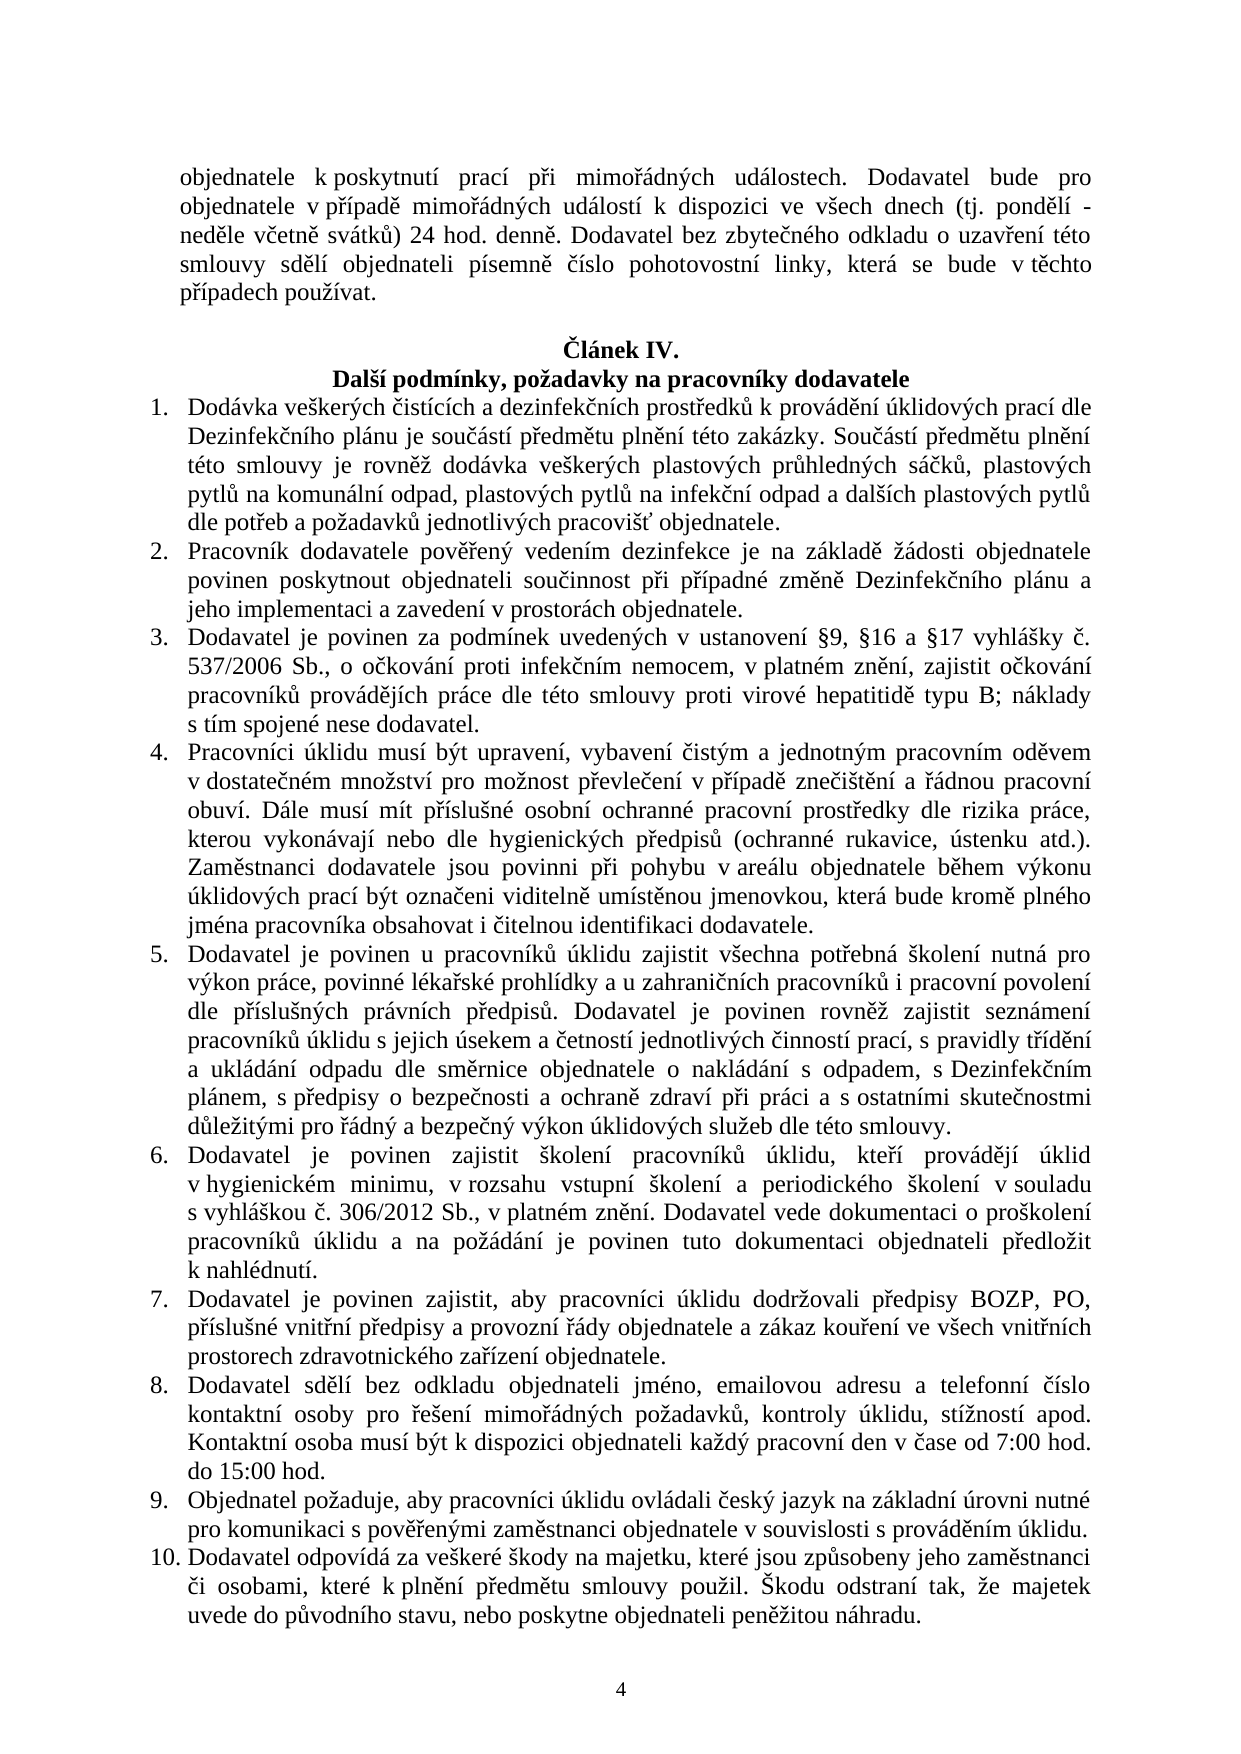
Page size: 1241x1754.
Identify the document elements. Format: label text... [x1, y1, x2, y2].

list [150, 162, 1092, 306]
list Pracovníci úklidu musí být upravení, vybavení čistým a jednotným pracovním oděvem v dostatečném množství pro možnost převlečení v případě znečištění a řádnou pracovní obuví. Dále musí mít příslušné osobní ochranné pracovní prostředky dle rizika práce, kterou vykonávají nebo dle hygienických předpisů (ochranné rukavice, ústenku atd.). Zaměstnanci dodavatele jsou povinni při pohybu v areálu objednatele během výkonu úklidových prací být označeni viditelně umístěnou jmenovkou, která bude kromě plného jména pracovníka obsahovat i čitelnou identifikaci dodavatele. [150, 737, 1092, 939]
list Dodávka veškerých čistících a dezinfekčních prostředků k provádění úklidových prací dle Dezinfekčního plánu je součástí předmětu plnění této zakázky. Součástí předmětu plnění této smlouvy je rovněž dodávka veškerých plastových průhledných sáčků, plastových pytlů na komunální odpad, plastových pytlů na infekční odpad a dalších plastových pytlů dle potřeb a požadavků jednotlivých pracovišť objednatele. [150, 392, 1092, 536]
list Pracovník dodavatele pověřený vedením dezinfekce je na základě žádosti objednatele povinen poskytnout objednateli součinnost při případné změně Dezinfekčního plánu a jeho implementaci a zavedení v prostorách objednatele. [150, 536, 1092, 622]
list Dodavatel je povinen za podmínek uvedených v ustanovení §9, §16 a §17 vyhlášky č. 537/2006 Sb., o očkování proti infekčním nemocem, v platném znění, zajistit očkování pracovníků provádějích práce dle této smlouvy proti virové hepatitidě typu B; náklady s tím spojené nese dodavatel. [150, 622, 1092, 737]
list Objednatel požaduje, aby pracovníci úklidu ovládali český jazyk na základní úrovni nutné pro komunikaci s pověřenými zaměstnanci objednatele v souvislosti s prováděním úklidu. [150, 1485, 1092, 1542]
list Dodavatel odpovídá za veškeré škody na majetku, které jsou způsobeny jeho zaměstnanci či osobami, které k plnění předmětu smlouvy použil. Škodu odstraní tak, že majetek uvede do původního stavu, nebo poskytne objednateli peněžitou náhradu. [150, 1542, 1092, 1629]
list Dodavatel je povinen u pracovníků úklidu zajistit všechna potřebná školení nutná pro výkon práce, povinné lékařské prohlídky a u zahraničních pracovníků i pracovní povolení dle příslušných právních předpisů. Dodavatel je povinen rovněž zajistit seznámení pracovníků úklidu s jejich úsekem a četností jednotlivých činností prací, s pravidly třídění a ukládání odpadu dle směrnice objednatele o nakládání s odpadem, s Dezinfekčním plánem, s předpisy o bezpečnosti a ochraně zdraví při práci a s ostatními skutečnostmi důležitými pro řádný a bezpečný výkon úklidových služeb dle této smlouvy. [150, 939, 1092, 1140]
text Článek IV. [150, 335, 1092, 364]
list Dodavatel je povinen zajistit školení pracovníků úklidu, kteří provádějí úklid v hygienickém minimu, v rozsahu vstupní školení a periodického školení v souladu s vyhláškou č. 306/2012 Sb., v platném znění. Dodavatel vede dokumentaci o proškolení pracovníků úklidu a na požádání je povinen tuto dokumentaci objednateli předložit k nahlédnutí. [150, 1140, 1092, 1284]
list Dodavatel sdělí bez odkladu objednateli jméno, emailovou adresu a telefonní číslo kontaktní osoby pro řešení mimořádných požadavků, kontroly úklidu, stížností apod. Kontaktní osoba musí být k dispozici objednateli každý pracovní den v čase od 7:00 hod. do 15:00 hod. [150, 1370, 1092, 1485]
list Dodavatel je povinen zajistit, aby pracovníci úklidu dodržovali předpisy BOZP, PO, příslušné vnitřní předpisy a provozní řády objednatele a zákaz kouření ve všech vnitřních prostorech zdravotnického zařízení objednatele. [150, 1284, 1092, 1370]
text Další podmínky, požadavky na pracovníky dodavatele [150, 364, 1092, 392]
